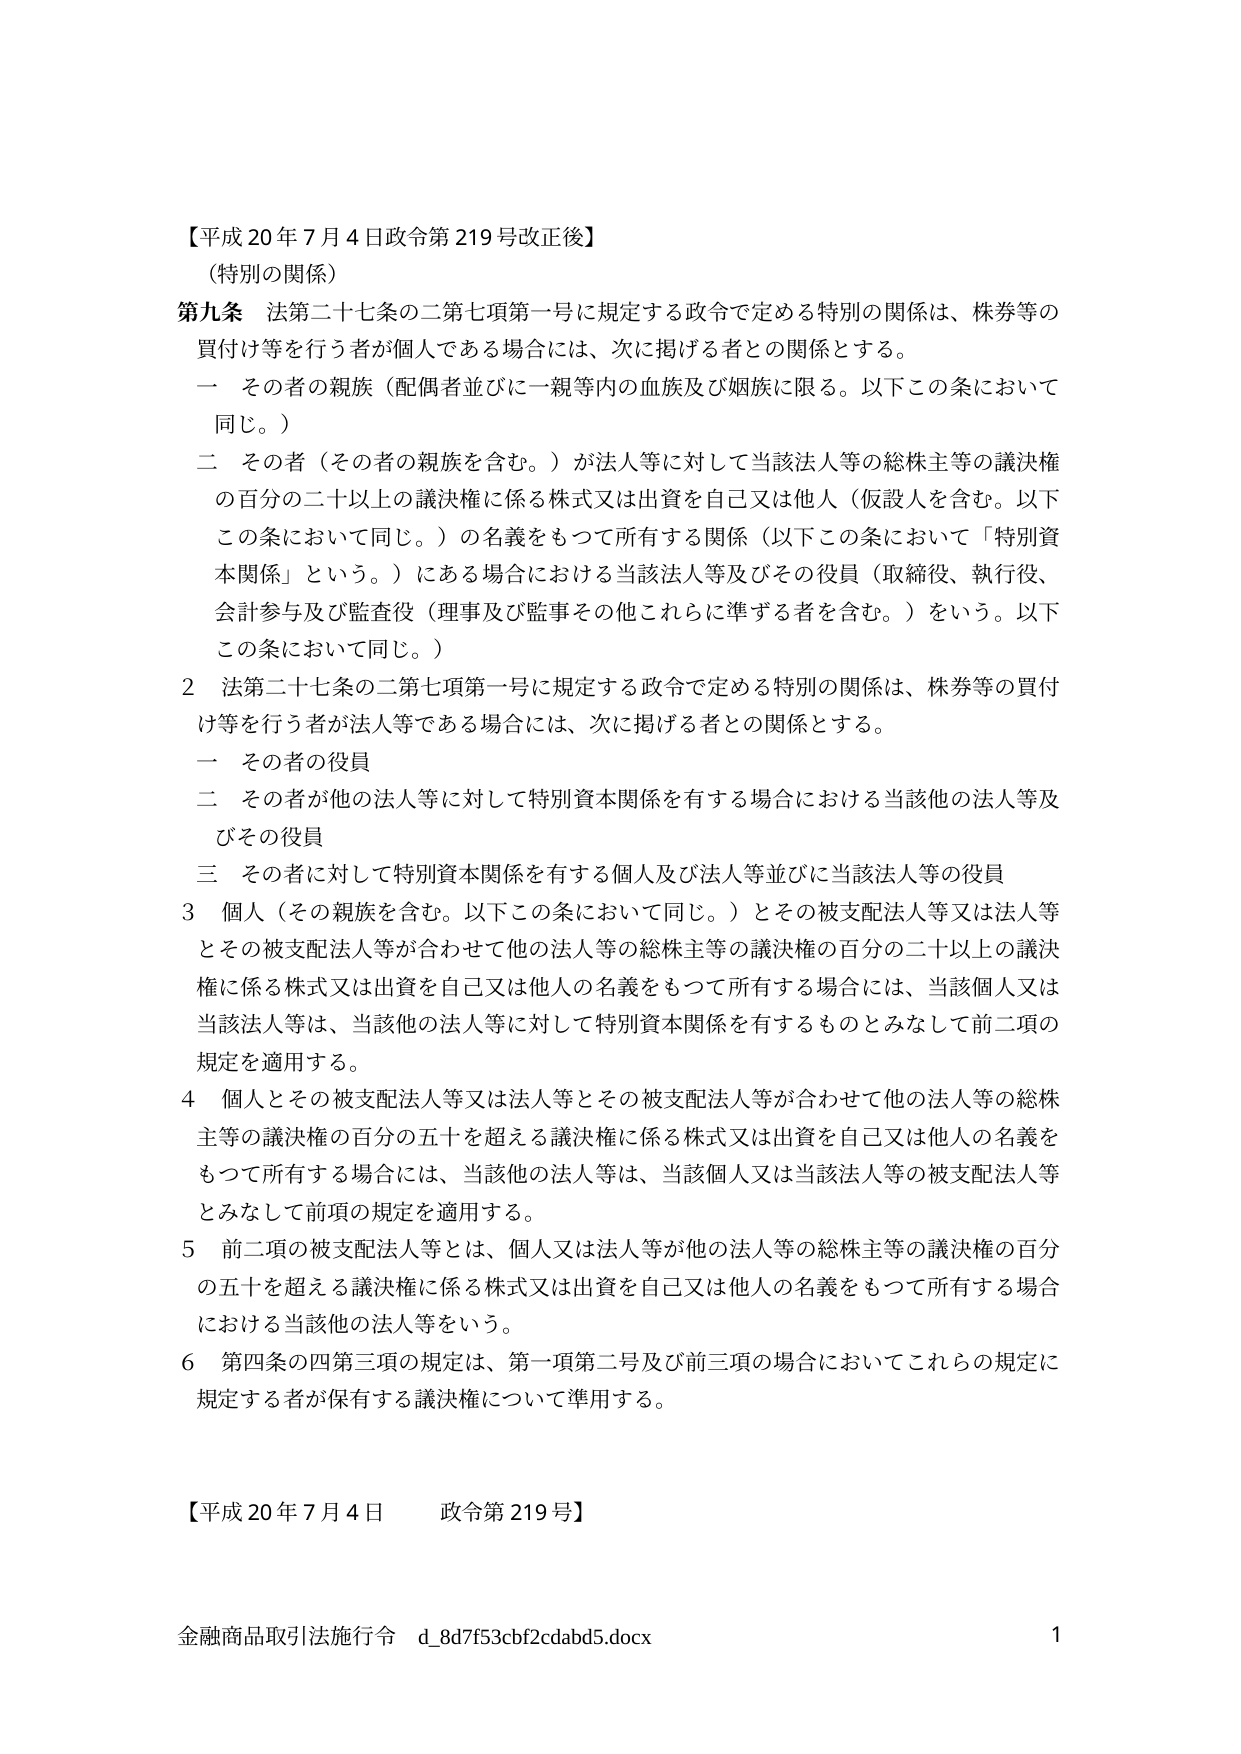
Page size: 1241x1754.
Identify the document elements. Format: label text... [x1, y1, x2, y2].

text ４ 個人とその被支配法人等又は法人等とその被支配法人等が合わせて他の法人等の総株主等の議決権の百分の五十を超える議決権に係る株式又は出資を自己又は他人の名義をもつて所有する場合には、当該他の法人等は、当該個人又は当該法人等の被支配法人等とみなして前項の規定を適用する。 [177, 1079, 1063, 1229]
text 第九条 法第二十七条の二第七項第一号に規定する政令で定める特別の関係は、株券等の買付け等を行う者が個人である場合には、次に掲げる者との関係とする。 [177, 292, 1063, 367]
text 一 その者の親族（配偶者並びに一親等内の血族及び姻族に限る。以下この条において同じ。） [196, 367, 1063, 442]
text ６ 第四条の四第三項の規定は、第一項第二号及び前三項の場合においてこれらの規定に規定する者が保有する議決権について準用する。 [177, 1342, 1063, 1417]
text 三 その者に対して特別資本関係を有する個人及び法人等並びに当該法人等の役員 [196, 854, 1063, 892]
text 一 その者の役員 [196, 742, 1063, 779]
text （特別の関係） [196, 254, 1063, 292]
text ５ 前二項の被支配法人等とは、個人又は法人等が他の法人等の総株主等の議決権の百分の五十を超える議決権に係る株式又は出資を自己又は他人の名義をもつて所有する場合における当該他の法人等をいう。 [177, 1229, 1063, 1342]
text ２ 法第二十七条の二第七項第一号に規定する政令で定める特別の関係は、株券等の買付け等を行う者が法人等である場合には、次に掲げる者との関係とする。 [177, 667, 1063, 742]
text 二 その者（その者の親族を含む。）が法人等に対して当該法人等の総株主等の議決権の百分の二十以上の議決権に係る株式又は出資を自己又は他人（仮設人を含む。以下この条において同じ。）の名義をもつて所有する関係（以下この条において「特別資本関係」という。）にある場合における当該法人等及びその役員（取締役、執行役、会計参与及び監査役（理事及び監事その他これらに準ずる者を含む。）をいう。以下この条において同じ。） [196, 442, 1063, 667]
text 【平成20年7月4日政令第219号改正後】 [177, 217, 1063, 254]
text ３ 個人（その親族を含む。以下この条において同じ。）とその被支配法人等又は法人等とその被支配法人等が合わせて他の法人等の総株主等の議決権の百分の二十以上の議決権に係る株式又は出資を自己又は他人の名義をもつて所有する場合には、当該個人又は当該法人等は、当該他の法人等に対して特別資本関係を有するものとみなして前二項の規定を適用する。 [177, 892, 1063, 1079]
text 【平成20年7月4日 政令第219号】 [177, 1492, 1063, 1529]
text 二 その者が他の法人等に対して特別資本関係を有する場合における当該他の法人等及びその役員 [196, 779, 1063, 854]
